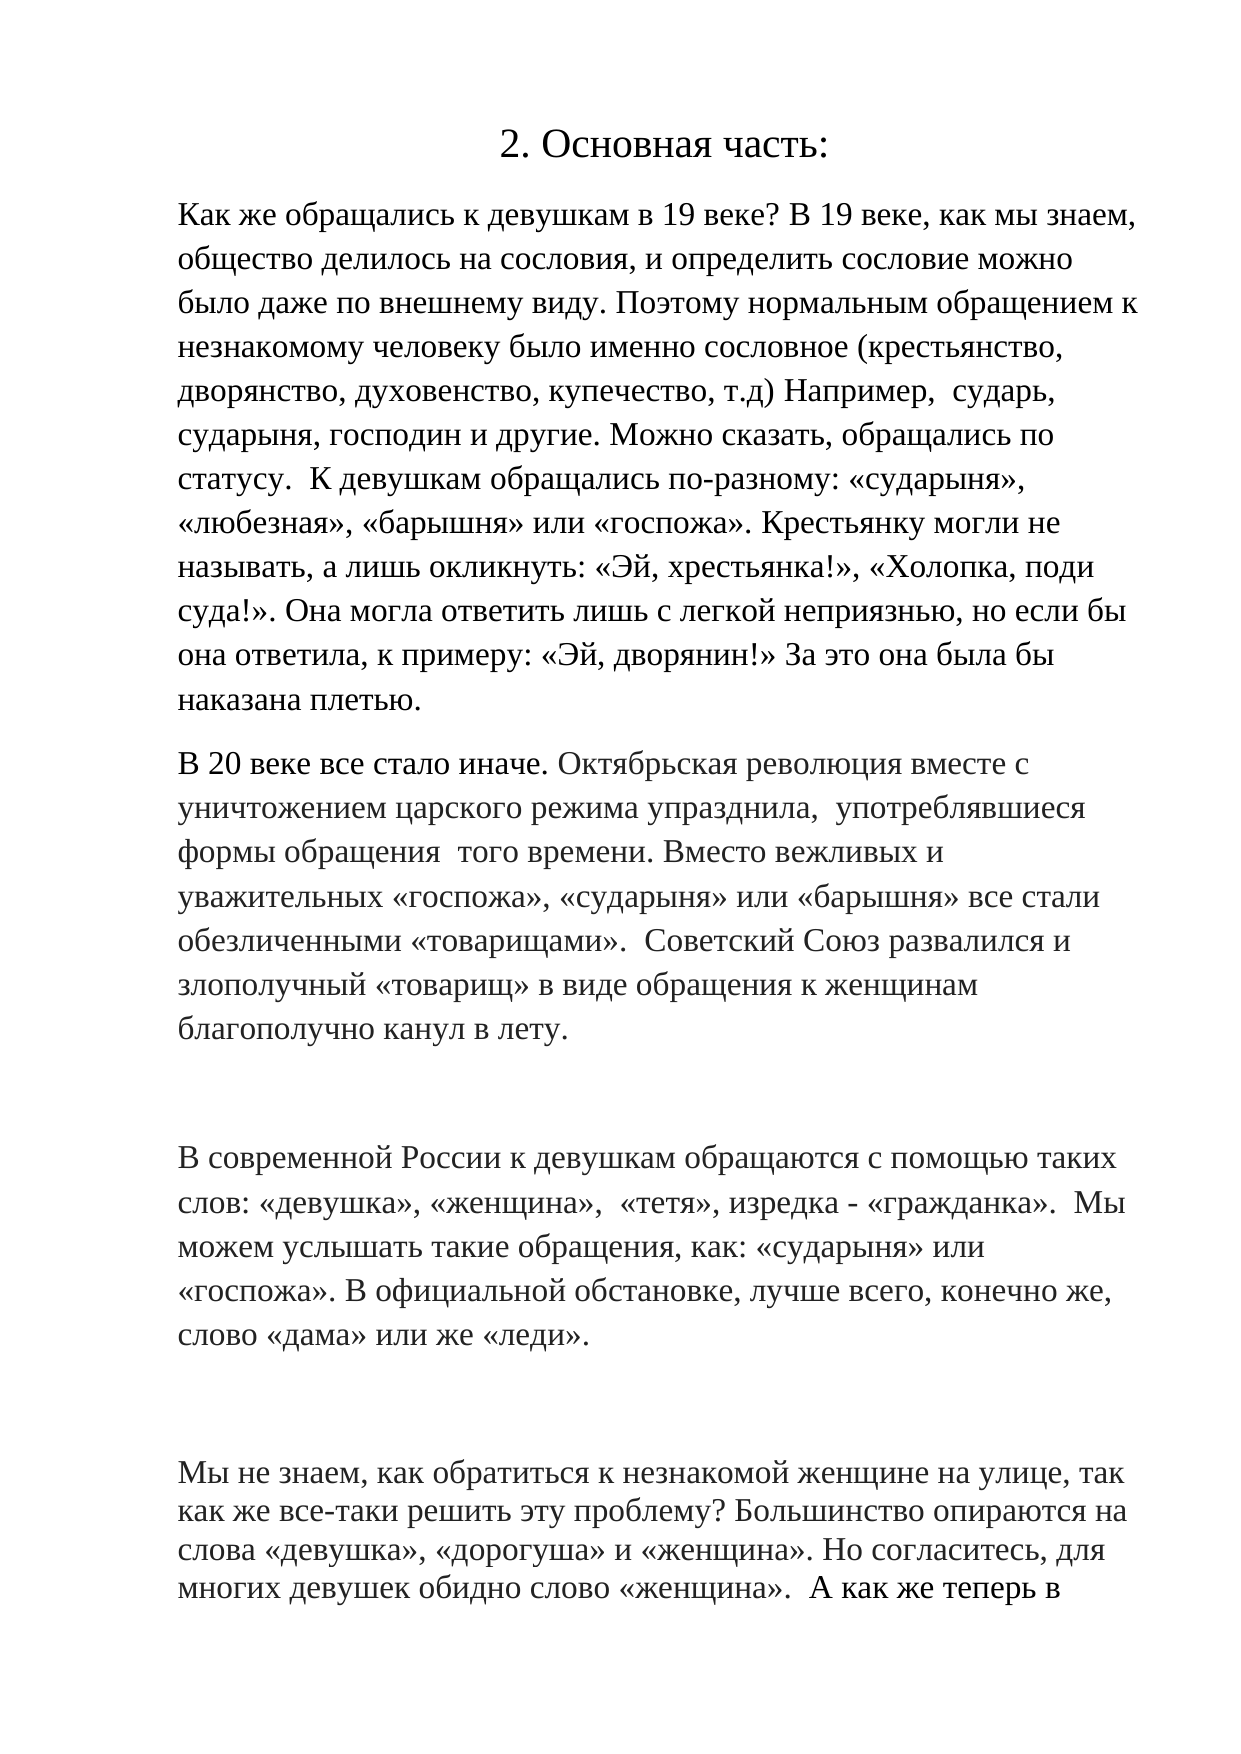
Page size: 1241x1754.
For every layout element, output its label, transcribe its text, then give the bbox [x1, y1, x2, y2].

text В современной России к девушкам обращаются с помощью таких слов: «девушка», «женщина», «тетя», изредка - «гражданка». Мы можем услышать такие обращения, как: «сударыня» или «госпожа». В официальной обстановке, лучше всего, конечно же, слово «дама» или же «леди». [177, 1138, 1152, 1352]
text В 20 веке все стало иначе. Октябрьская революция вместе с уничтожением царского режима упразднила, употреблявшиеся формы обращения того времени. Вместо вежливых и уважительных «госпожа», «сударыня» или «барышня» все стали обезличенными «товарищами». Советский Союз развалился и злополучный «товарищ» в виде обращения к женщинам благополучно канул в лету. [177, 744, 1152, 1046]
text Как же обращались к девушкам в 19 веке? В 19 веке, как мы знаем, общество делилось на сословия, и определить сословие можно было даже по внешнему виду. Поэтому нормальным обращением к незнакомому человеку было именно сословное (крестьянство, дворянство, духовенство, купечество, т.д) Например, сударь, сударыня, господин и другие. Можно сказать, обращались по статусу. К девушкам обращались по-разному: «сударыня», «любезная», «барышня» или «госпожа». Крестьянку могли не называть, а лишь окликнуть: «Эй, хрестьянка!», «Холопка, поди суда!». Она могла ответить лишь с легкой неприязнью, но если бы она ответила, к примеру: «Эй, дворянин!» За это она была бы наказана плетью. [177, 194, 1152, 717]
text 2. Основная часть: [177, 118, 1152, 166]
